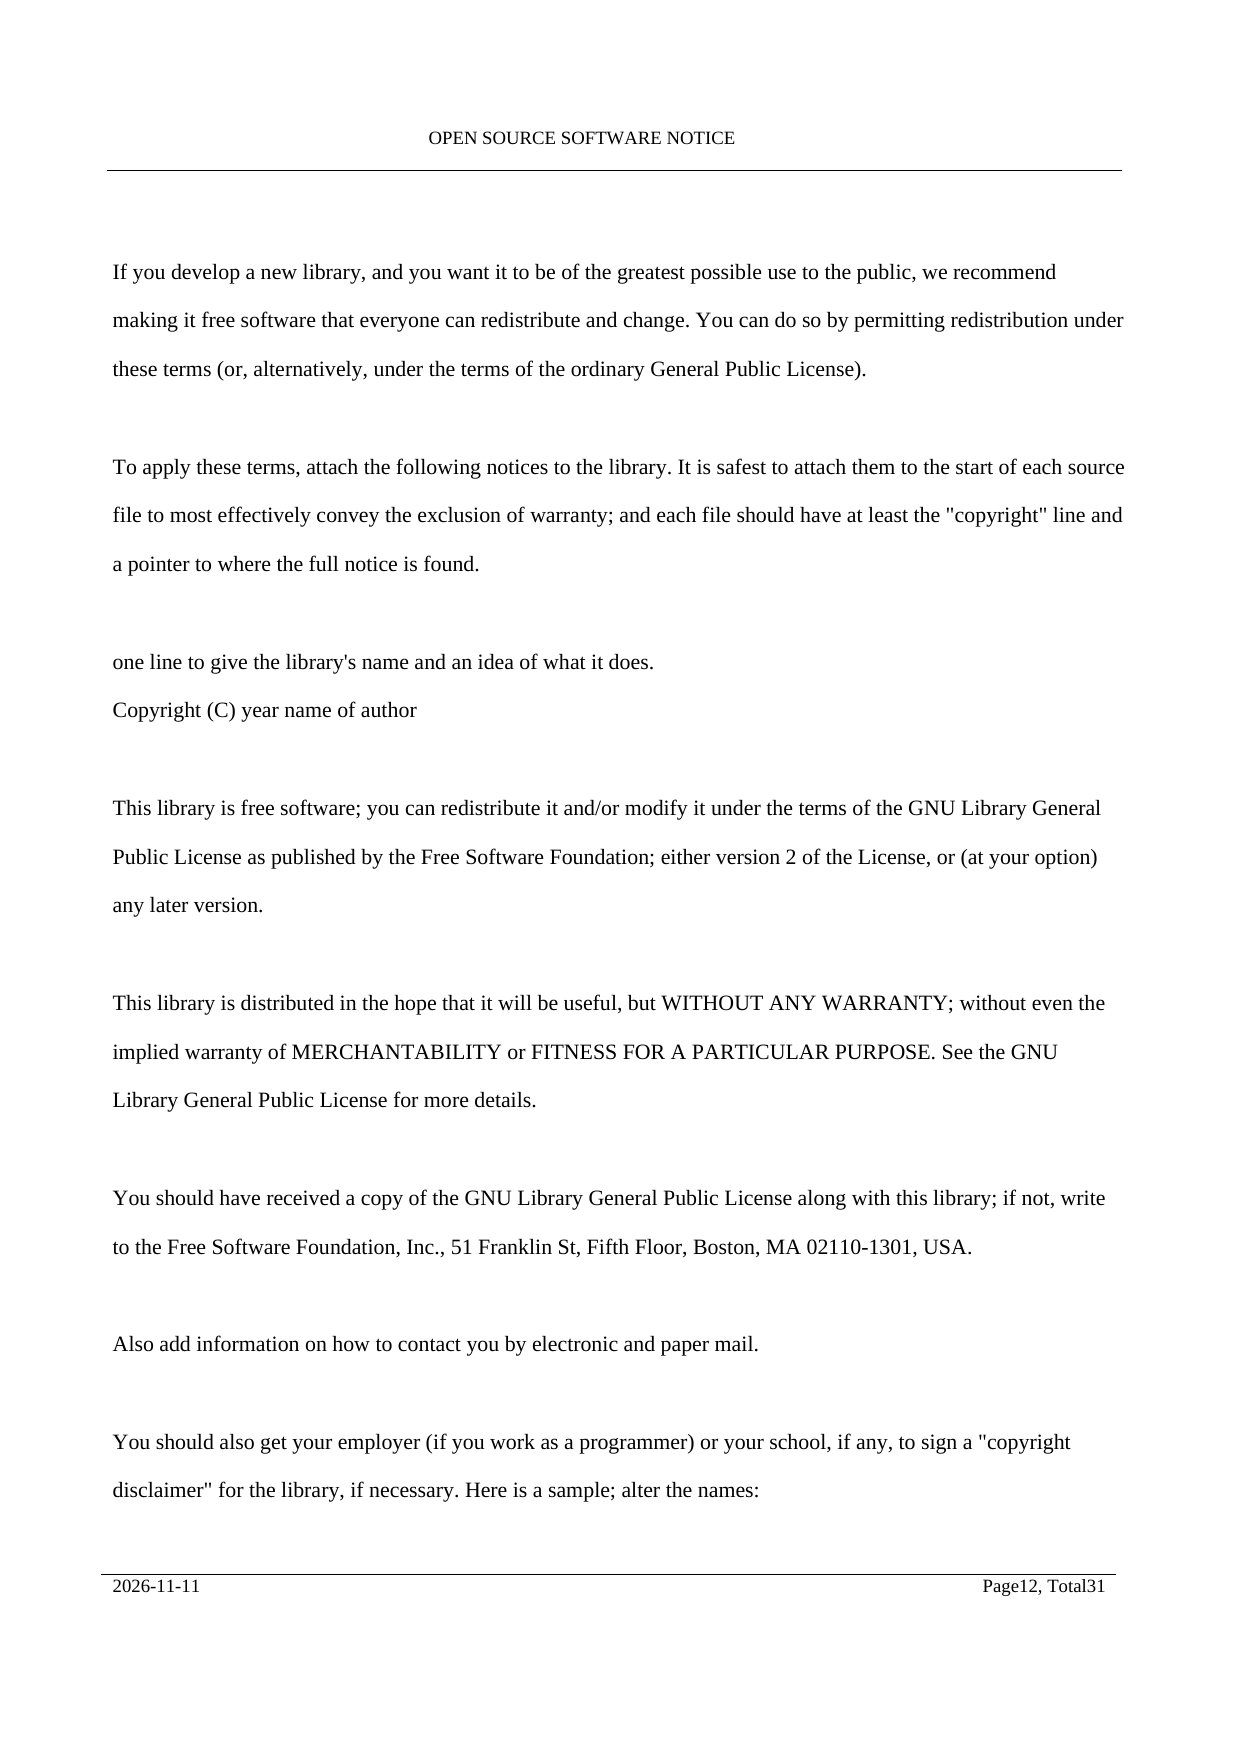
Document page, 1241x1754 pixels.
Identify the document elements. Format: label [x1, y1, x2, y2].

text [112, 206, 1128, 1506]
